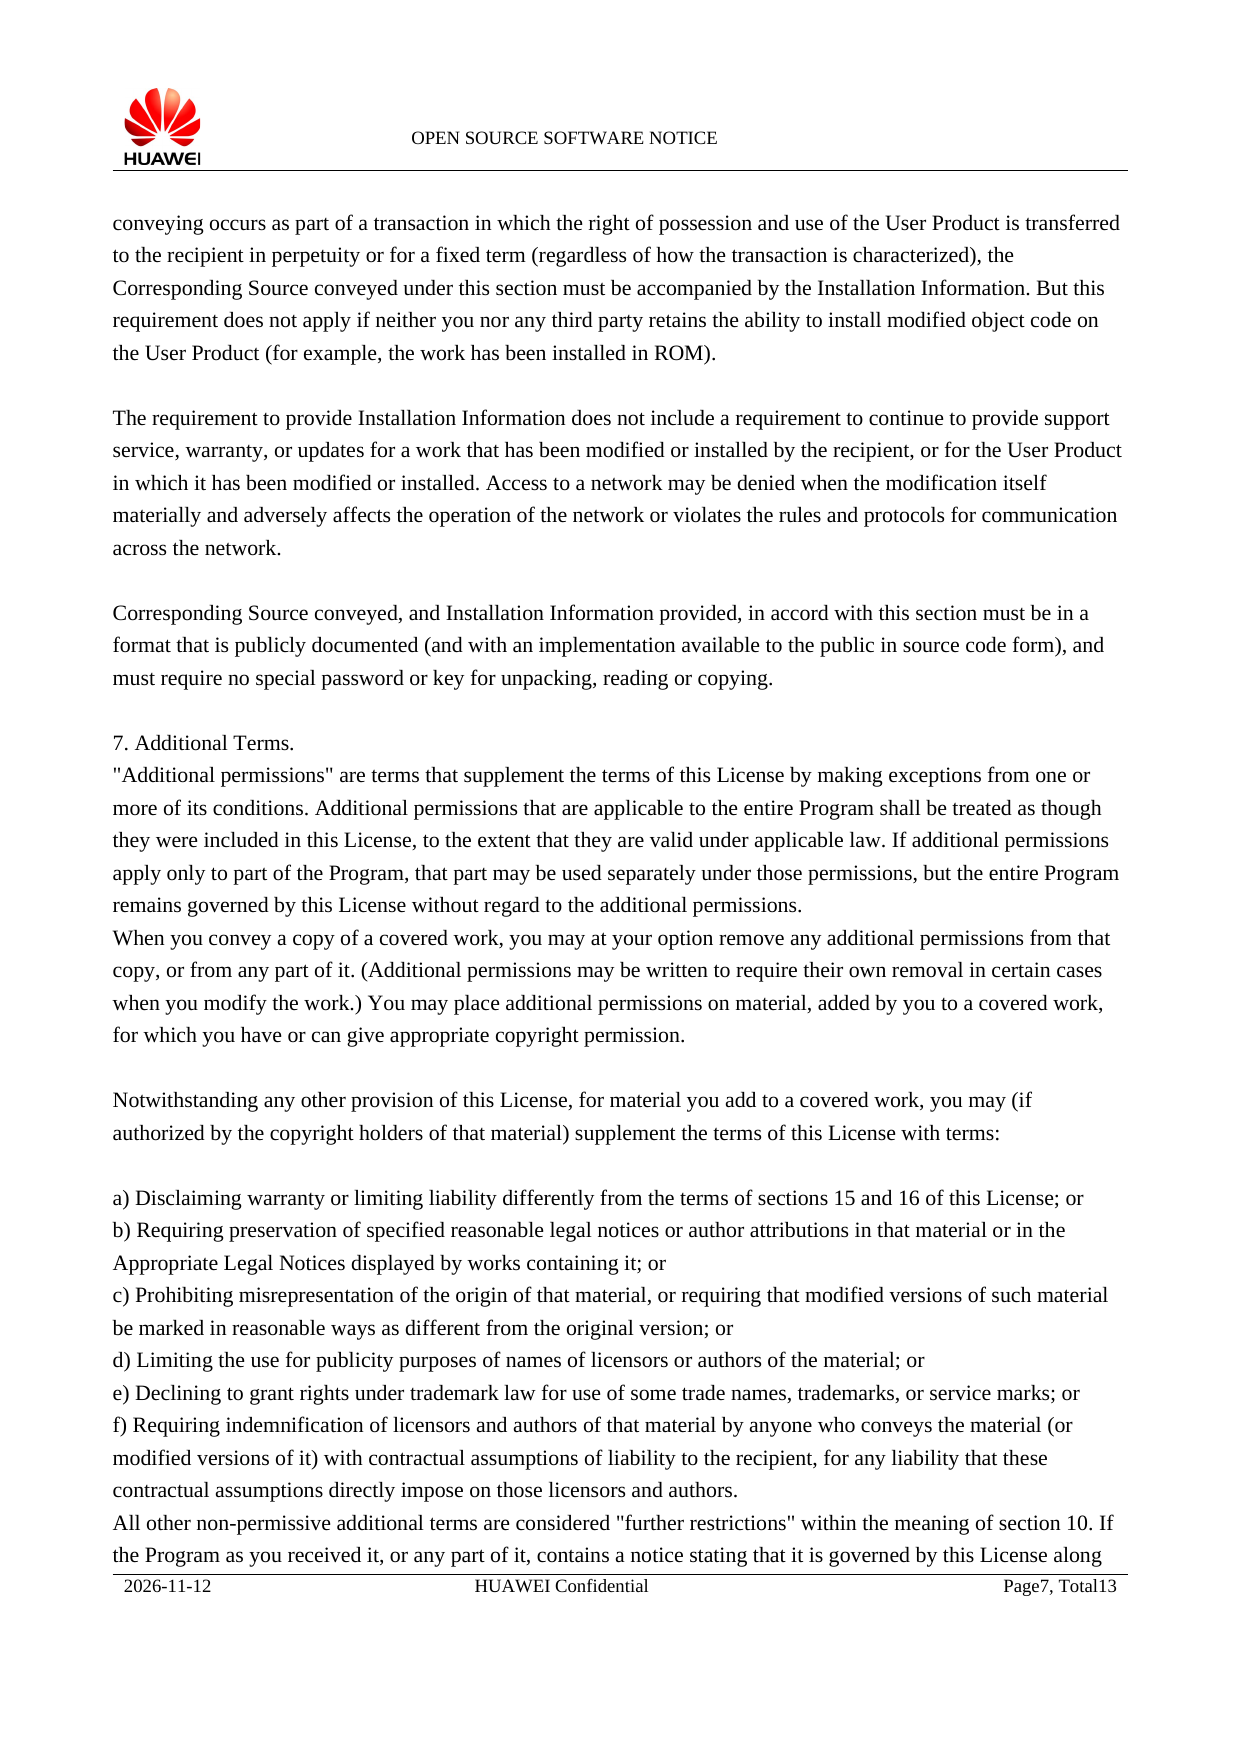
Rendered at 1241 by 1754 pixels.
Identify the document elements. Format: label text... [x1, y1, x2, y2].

picture [124, 88, 201, 165]
